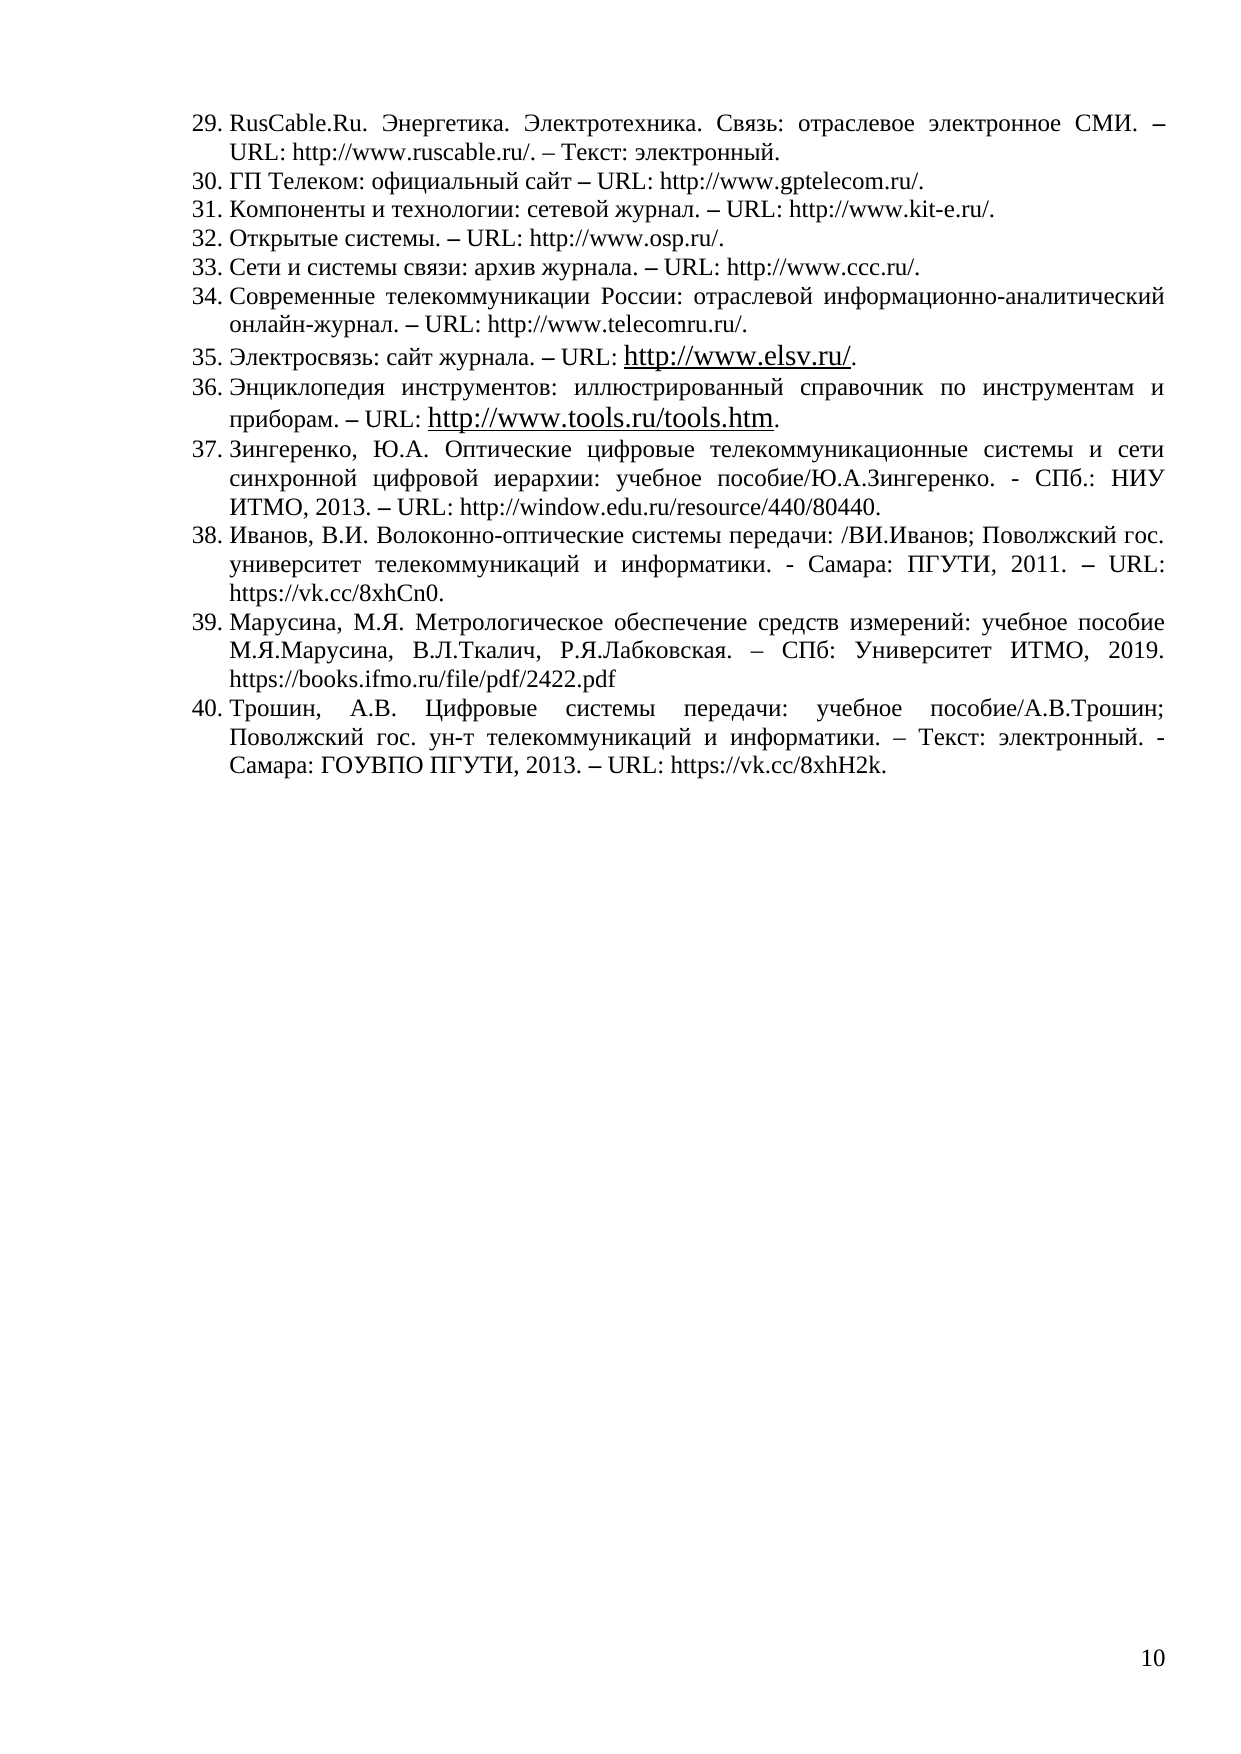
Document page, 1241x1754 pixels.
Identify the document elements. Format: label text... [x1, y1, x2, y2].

list Энциклопедия инструментов: иллюстрированный справочник по инструментам и приборам. – URL: http://www.tools.ru/tools.htm. [192, 372, 1165, 434]
list RusCable.Ru. Энергетика. Электротехника. Связь: отраслевое электронное СМИ. – URL: http://www.ruscable.ru/. – Текст: электронный. [192, 108, 1165, 166]
list ГП Телеком: официальный сайт – URL: http://www.gptelecom.ru/. [192, 166, 1165, 194]
list Открытые системы. – URL: http://www.osp.ru/. [192, 223, 1165, 252]
list Марусина, М.Я. Метрологическое обеспечение средств измерений: учебное пособие М.Я.Марусина, В.Л.Ткалич, Р.Я.Лабковская. – СПб: Университет ИТМО, 2019. https://books.ifmo.ru/file/pdf/2422.pdf [192, 607, 1165, 693]
list Сети и системы связи: архив журнала. – URL: http://www.ccc.ru/. [192, 252, 1165, 281]
list Иванов, В.И. Волоконно-оптические системы передачи: /ВИ.Иванов; Поволжский гос. университет телекоммуникаций и информатики. - Самара: ПГУТИ, 2011. – URL: https://vk.cc/8xhCn0. [192, 520, 1165, 607]
list Электросвязь: сайт журнала. – URL: http://www.elsv.ru/. [192, 338, 1165, 372]
list Компоненты и технологии: сетевой журнал. – URL: http://www.kit-e.ru/. [192, 194, 1165, 223]
list Современные телекоммуникации России: отраслевой информационно-аналитический онлайн-журнал. – URL: http://www.telecomru.ru/. [192, 281, 1165, 338]
list Трошин, А.В. Цифровые системы передачи: учебное пособие/А.В.Трошин; Поволжский гос. ун-т телекоммуникаций и информатики. – Текст: электронный. - Самара: ГОУВПО ПГУТИ, 2013. – URL: https://vk.cc/8xhH2k. [192, 693, 1165, 779]
list Зингеренко, Ю.А. Оптические цифровые телекоммуникационные системы и сети синхронной цифровой иерархии: учебное пособие/Ю.А.Зингеренко. - СПб.: НИУ ИТМО, 2013. – URL: http://window.edu.ru/resource/440/80440. [192, 434, 1165, 520]
